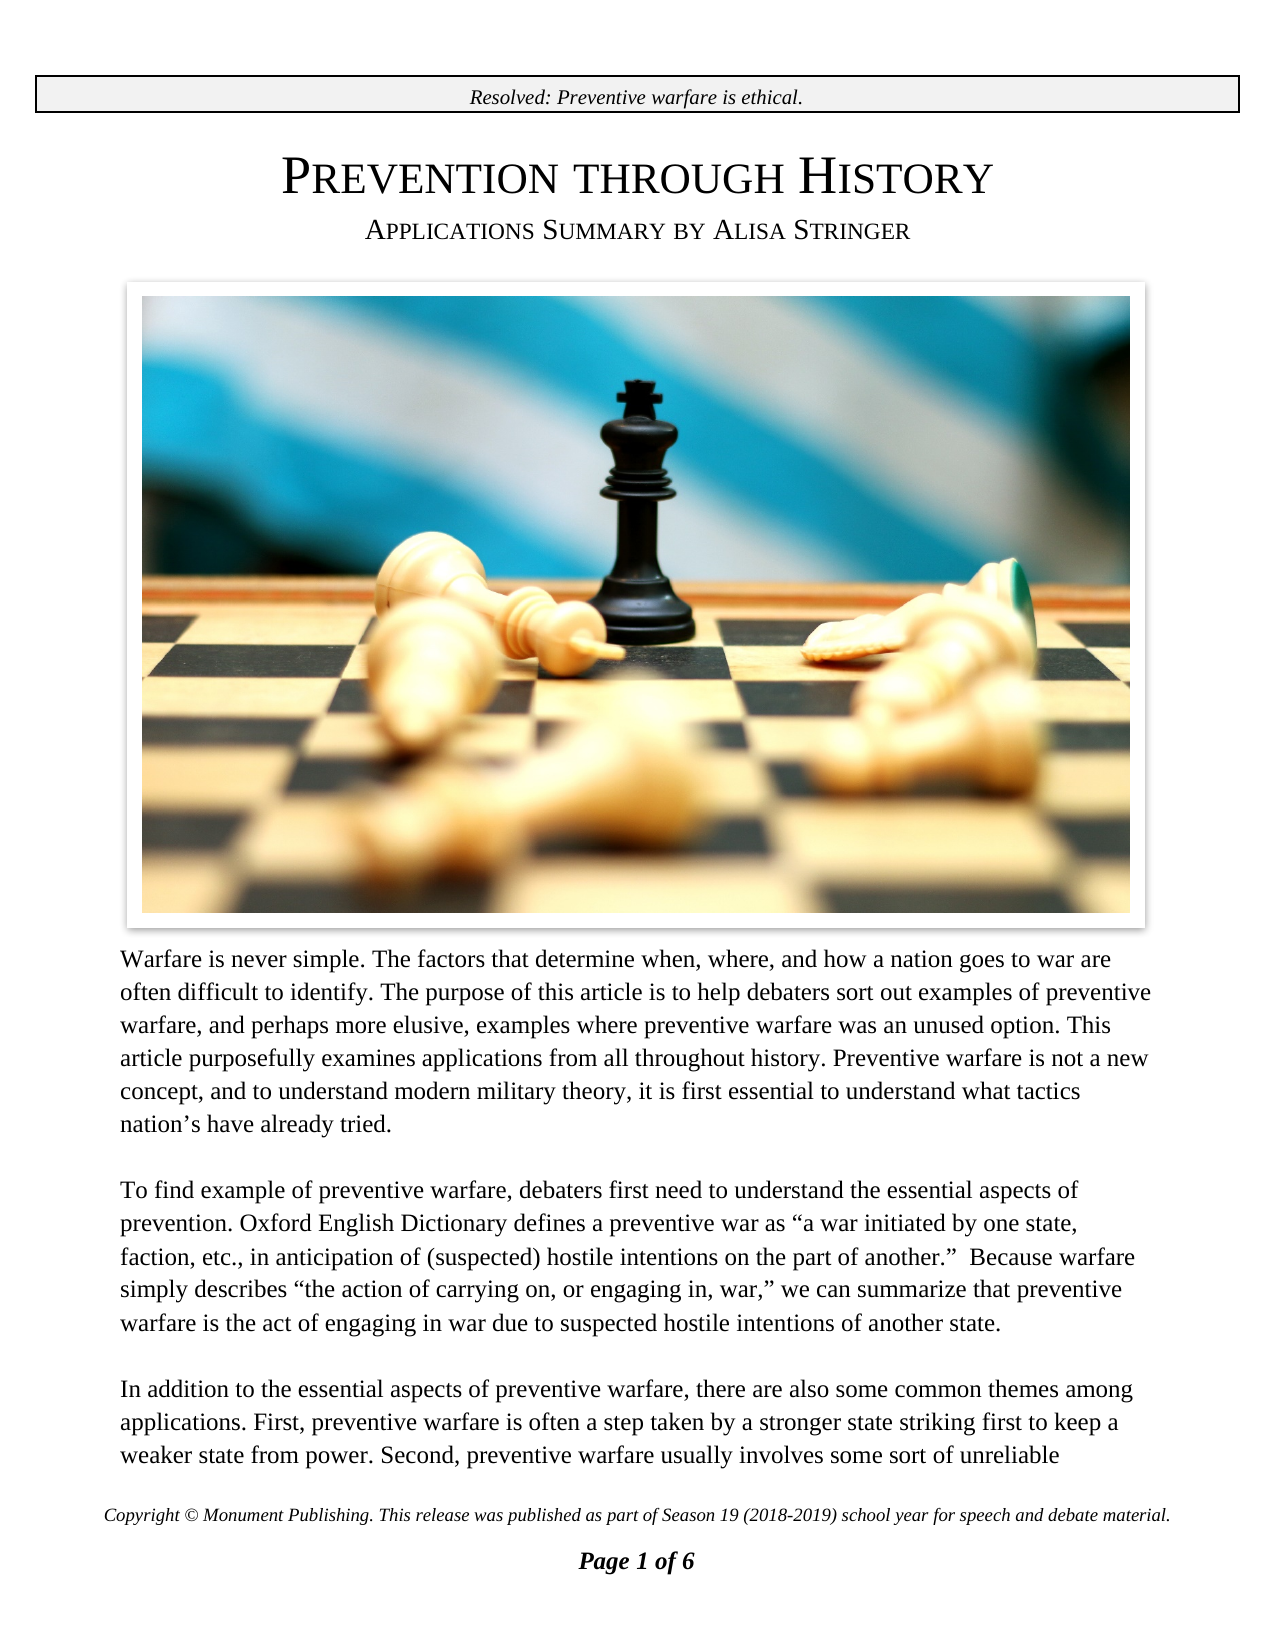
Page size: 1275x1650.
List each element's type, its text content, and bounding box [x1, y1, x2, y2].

title Prevention through History Applications Summary by Alisa Stringer [45, 143, 1230, 246]
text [120, 1374, 1155, 1468]
text Warfare is never simple. The factors that determine when, where, and how a nation goes to war are often difficult to identify. The purpose of this article is to help debaters sort out examples of preventive warfare, and perhaps more elusive, examples where preventive warfare was an unused option. This article purposefully examines applications from all throughout history. Preventive warfare is not a new concept, and to understand modern military theory, it is first essential to understand what tactics nation’s have already tried. [120, 944, 1155, 1138]
picture [142, 296, 1130, 913]
text To find example of preventive warfare, debaters first need to understand the essential aspects of prevention. Oxford English Dictionary defines a preventive war as “a war initiated by one state, faction, etc., in anticipation of (suspected) hostile intentions on the part of another.” Because warfare simply describes “the action of carrying on, or engaging in, war,” we can summarize that preventive warfare is the act of engaging in war due to suspected hostile intentions of another state. [120, 1176, 1155, 1336]
